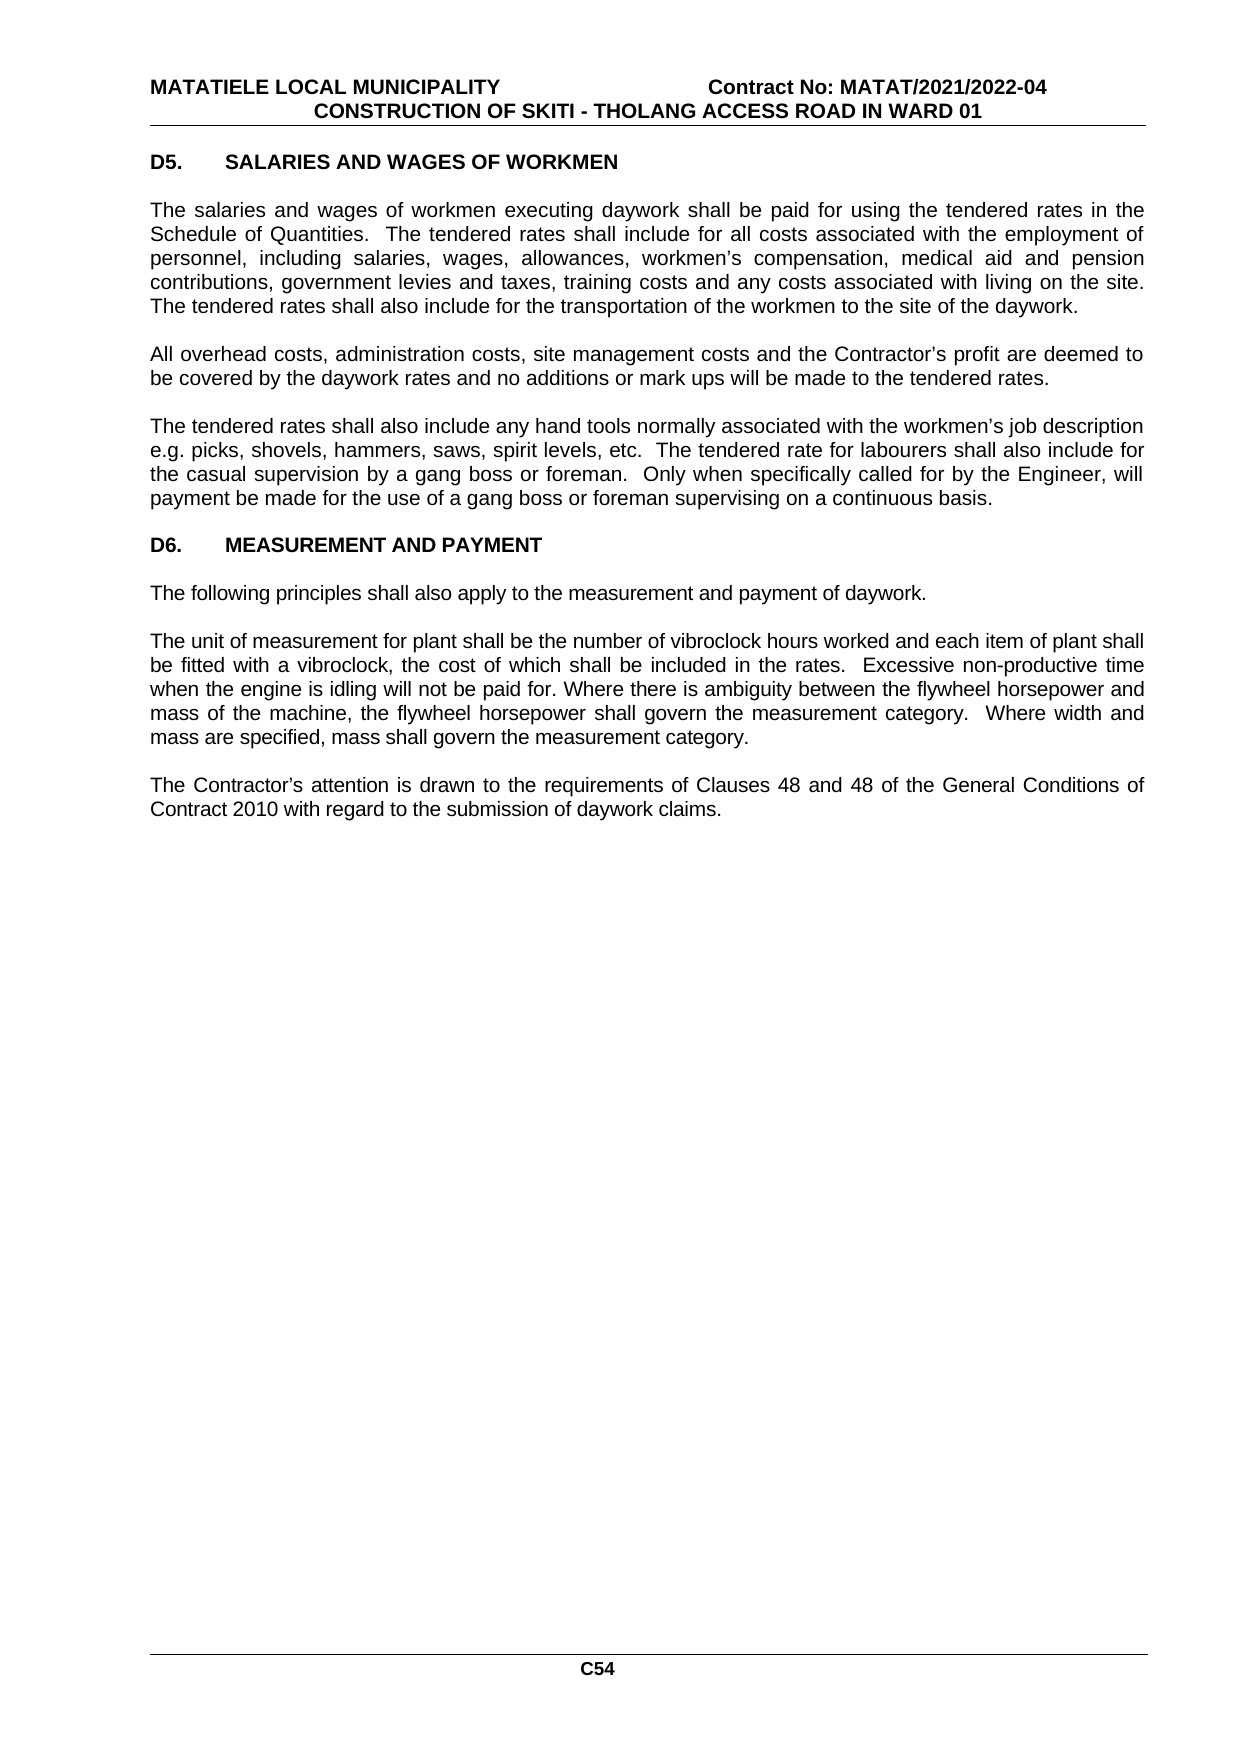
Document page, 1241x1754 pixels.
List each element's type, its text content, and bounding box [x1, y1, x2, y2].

text The salaries and wages of workmen executing daywork shall be paid for using the tendered rates in the Schedule of Quantities. The tendered rates shall include for all costs associated with the employment of personnel, including salaries, wages, allowances, workmen’s compensation, medical aid and pension contributions, government levies and taxes, training costs and any costs associated with living on the site. The tendered rates shall also include for the transportation of the workmen to the site of the daywork. [150, 198, 1146, 318]
text The Contractor’s attention is drawn to the requirements of Clauses 48 and 48 of the General Conditions of Contract 2010 with regard to the submission of daywork claims. [150, 773, 1146, 821]
subtitle D5. SALARIES AND WAGES OF WORKMEN [150, 150, 1146, 174]
text The tendered rates shall also include any hand tools normally associated with the workmen’s job description e.g. picks, shovels, hammers, saws, spirit levels, etc. The tendered rate for labourers shall also include for the casual supervision by a gang boss or foreman. Only when specifically called for by the Engineer, will payment be made for the use of a gang boss or foreman supervising on a continuous basis. [150, 413, 1146, 509]
text The following principles shall also apply to the measurement and payment of daywork. [150, 581, 1146, 605]
subtitle D6. MEASUREMENT AND PAYMENT [150, 533, 1146, 557]
text The unit of measurement for plant shall be the number of vibroclock hours worked and each item of plant shall be fitted with a vibroclock, the cost of which shall be included in the rates. Excessive non-productive time when the engine is idling will not be paid for. Where there is ambiguity between the flywheel horsepower and mass of the machine, the flywheel horsepower shall govern the measurement category. Where width and mass are specified, mass shall govern the measurement category. [150, 629, 1146, 749]
text All overhead costs, administration costs, site management costs and the Contractor’s profit are deemed to be covered by the daywork rates and no additions or mark ups will be made to the tendered rates. [150, 342, 1146, 389]
